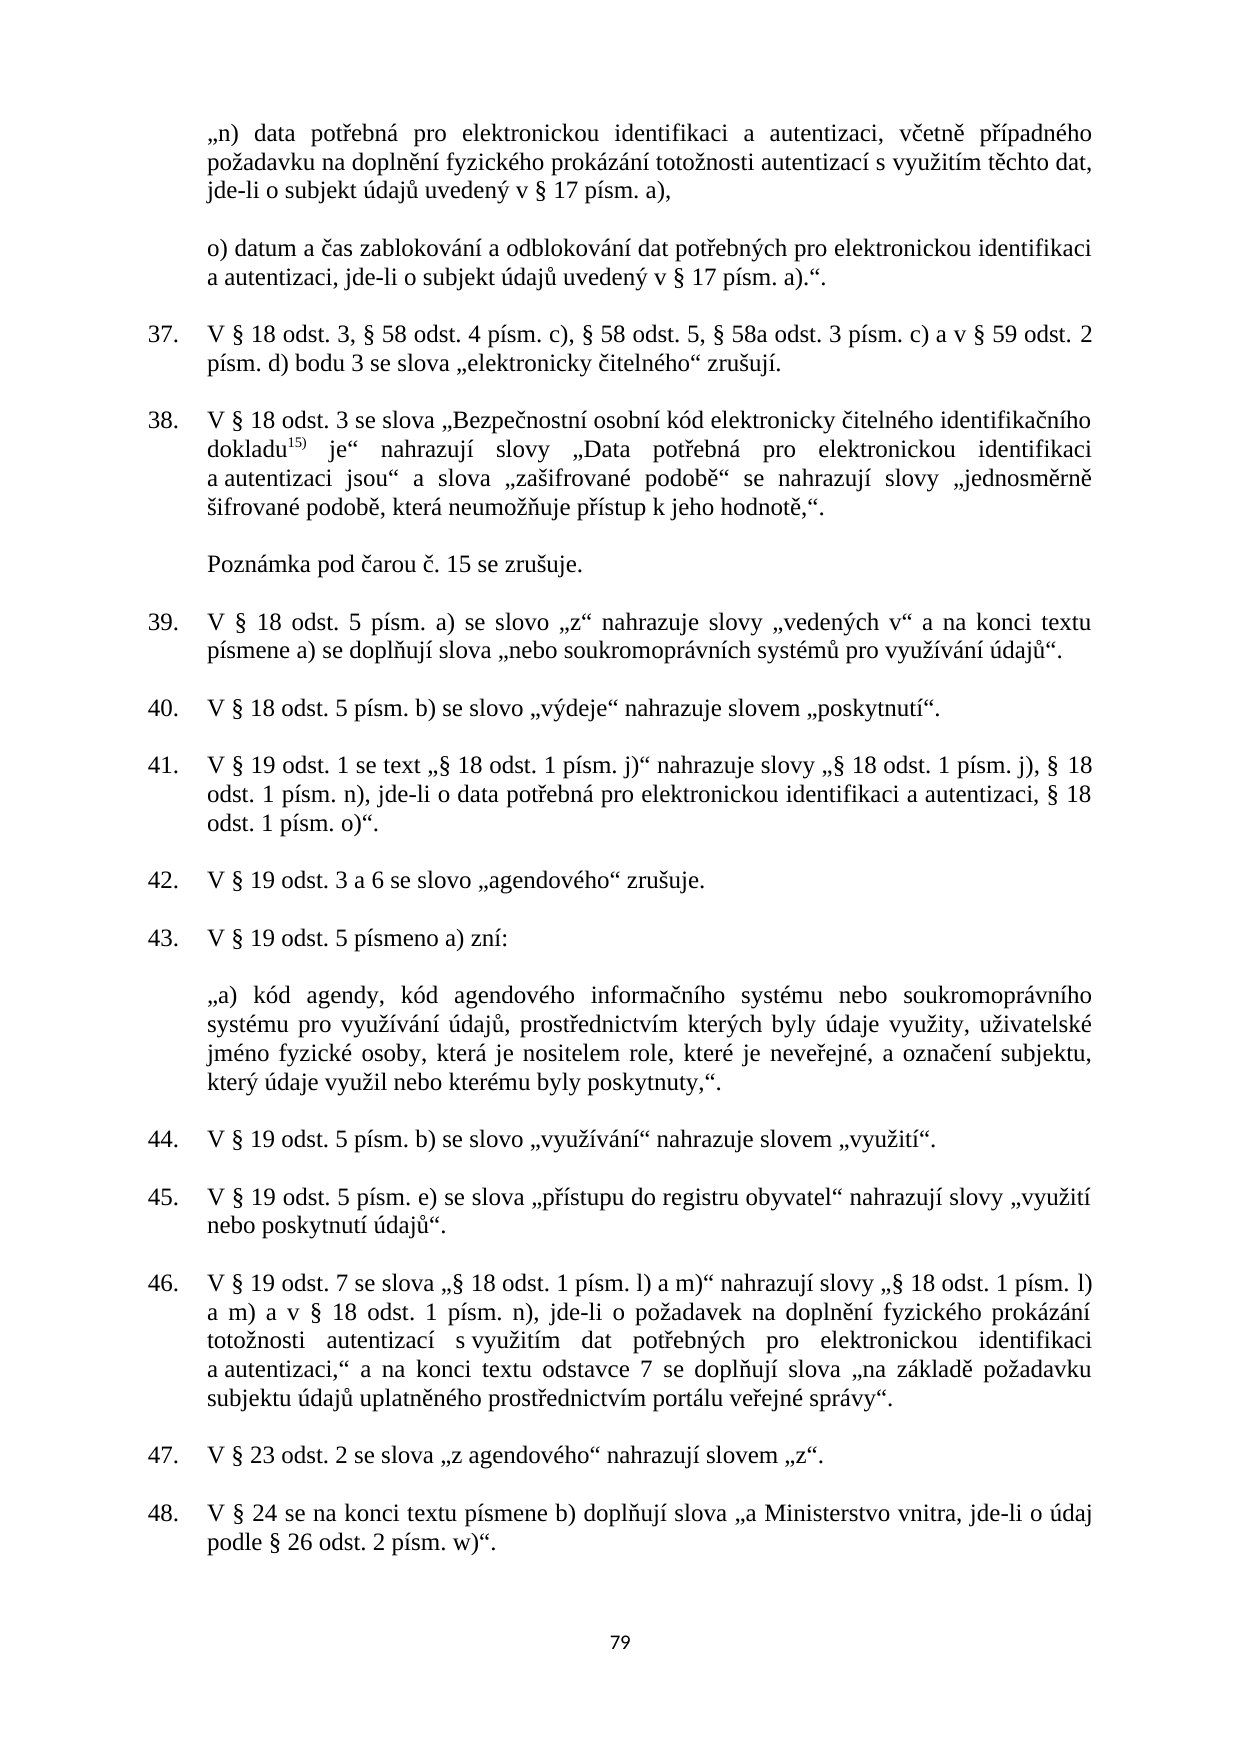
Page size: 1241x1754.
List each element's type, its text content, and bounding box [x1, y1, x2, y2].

list V § 19 odst. 5 písmeno a) zní: [148, 923, 1092, 952]
list V § 18 odst. 5 písm. a) se slovo „z“ nahrazuje slovy „vedených v“ a na konci textu písmene a) se doplňují slova „nebo soukromoprávních systémů pro využívání údajů“. [148, 607, 1092, 664]
list „a) kód agendy, kód agendového informačního systému nebo soukromoprávního systému pro využívání údajů, prostřednictvím kterých byly údaje využity, uživatelské jméno fyzické osoby, která je nositelem role, které je neveřejné, a označení subjektu, který údaje využil nebo kterému byly poskytnuty,“. [207, 981, 1092, 1096]
list V § 19 odst. 3 a 6 se slovo „agendového“ zrušuje. [148, 866, 1092, 894]
list V § 18 odst. 3 se slova „Bezpečnostní osobní kód elektronicky čitelného identifikačního dokladu15) je“ nahrazují slovy „Data potřebná pro elektronickou identifikaci a autentizaci jsou“ a slova „zašifrované podobě“ se nahrazují slovy „jednosměrně šifrované podobě, která neumožňuje přístup k jeho hodnotě,“. [148, 406, 1092, 521]
list V § 18 odst. 5 písm. b) se slovo „výdeje“ nahrazuje slovem „poskytnutí“. [148, 693, 1092, 722]
list „n) data potřebná pro elektronickou identifikaci a autentizaci, včetně případného požadavku na doplnění fyzického prokázání totožnosti autentizací s využitím těchto dat, jde-li o subjekt údajů uvedený v § 17 písm. a), [207, 118, 1092, 204]
list V § 23 odst. 2 se slova „z agendového“ nahrazují slovem „z“. [148, 1441, 1092, 1469]
list V § 18 odst. 3, § 58 odst. 4 písm. c), § 58 odst. 5, § 58a odst. 3 písm. c) a v § 59 odst. 2 písm. d) bodu 3 se slova „elektronicky čitelného“ zrušují. [148, 319, 1092, 377]
list V § 19 odst. 7 se slova „§ 18 odst. 1 písm. l) a m)“ nahrazují slovy „§ 18 odst. 1 písm. l) a m) a v § 18 odst. 1 písm. n), jde-li o požadavek na doplnění fyzického prokázání totožnosti autentizací s využitím dat potřebných pro elektronickou identifikaci a autentizaci,“ a na konci textu odstavce 7 se doplňují slova „na základě požadavku subjektu údajů uplatněného prostřednictvím portálu veřejné správy“. [148, 1268, 1092, 1412]
list V § 19 odst. 5 písm. b) se slovo „využívání“ nahrazuje slovem „využití“. [148, 1124, 1092, 1153]
list V § 24 se na konci textu písmene b) doplňují slova „a Ministerstvo vnitra, jde-li o údaj podle § 26 odst. 2 písm. w)“. [148, 1498, 1092, 1556]
list o) datum a čas zablokování a odblokování dat potřebných pro elektronickou identifikaci a autentizaci, jde-li o subjekt údajů uvedený v § 17 písm. a).“. [207, 233, 1092, 291]
list V § 19 odst. 5 písm. e) se slova „přístupu do registru obyvatel“ nahrazují slovy „využití nebo poskytnutí údajů“. [148, 1182, 1092, 1239]
list Poznámka pod čarou č. 15 se zrušuje. [207, 549, 1092, 578]
list V § 19 odst. 1 se text „§ 18 odst. 1 písm. j)“ nahrazuje slovy „§ 18 odst. 1 písm. j), § 18 odst. 1 písm. n), jde-li o data potřebná pro elektronickou identifikaci a autentizaci, § 18 odst. 1 písm. o)“. [148, 751, 1092, 837]
